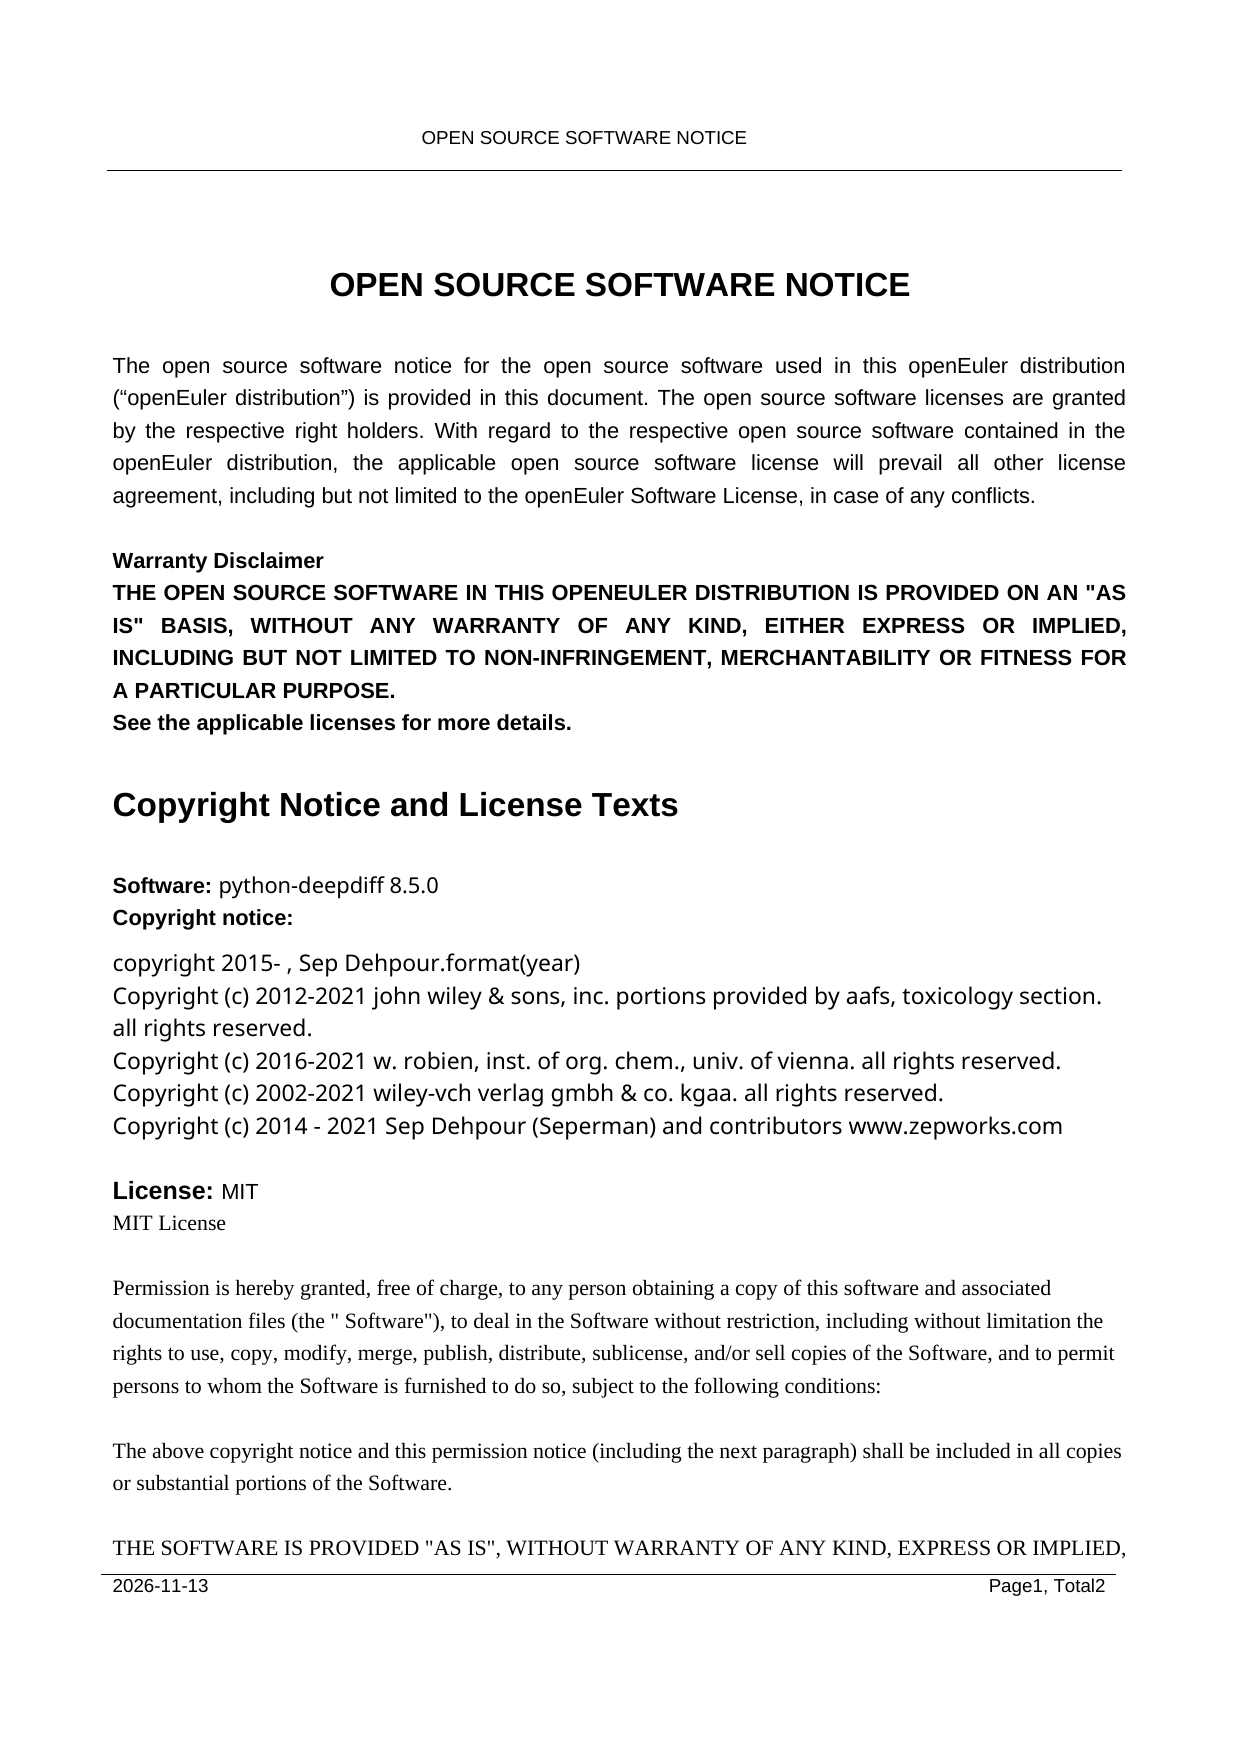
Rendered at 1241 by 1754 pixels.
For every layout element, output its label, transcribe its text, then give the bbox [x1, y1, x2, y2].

text copyright 2015- , Sep Dehpour.format(year) Copyright (c) 2012-2021 john wiley & sons, inc. portions provided by aafs, toxicology section. all rights reserved. Copyright (c) 2016-2021 w. robien, inst. of org. chem., univ. of vienna. all rights reserved. Copyright (c) 2002-2021 wiley-vch verlag gmbh & co. kgaa. all rights reserved. Copyright (c) 2014 - 2021 Sep Dehpour (Seperman) and contributors www.zepworks.com [112, 947, 1128, 1174]
text Copyright Notice and License Texts [112, 771, 1128, 836]
text Copyright notice: [112, 901, 1128, 934]
title Software: python-deepdiff 8.5.0 [112, 869, 1128, 901]
text Warranty Disclaimer [112, 544, 1128, 576]
text OPEN SOURCE SOFTWARE NOTICE [112, 251, 1128, 316]
text License: MIT [112, 1174, 1128, 1207]
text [112, 1207, 1128, 1564]
text THE OPEN SOURCE SOFTWARE IN THIS OPENEULER DISTRIBUTION IS PROVIDED ON AN "AS IS" BASIS, WITHOUT ANY WARRANTY OF ANY KIND, EITHER EXPRESS OR IMPLIED, INCLUDING BUT NOT LIMITED TO NON-INFRINGEMENT, MERCHANTABILITY OR FITNESS FOR A PARTICULAR PURPOSE. See the applicable licenses for more details. [112, 576, 1128, 739]
text The open source software notice for the open source software used in this openEuler distribution (“openEuler distribution”) is provided in this document. The open source software licenses are granted by the respective right holders. With regard to the respective open source software contained in the openEuler distribution, the applicable open source software license will prevail all other license agreement, including but not limited to the openEuler Software License, in case of any conflicts. [112, 349, 1128, 511]
